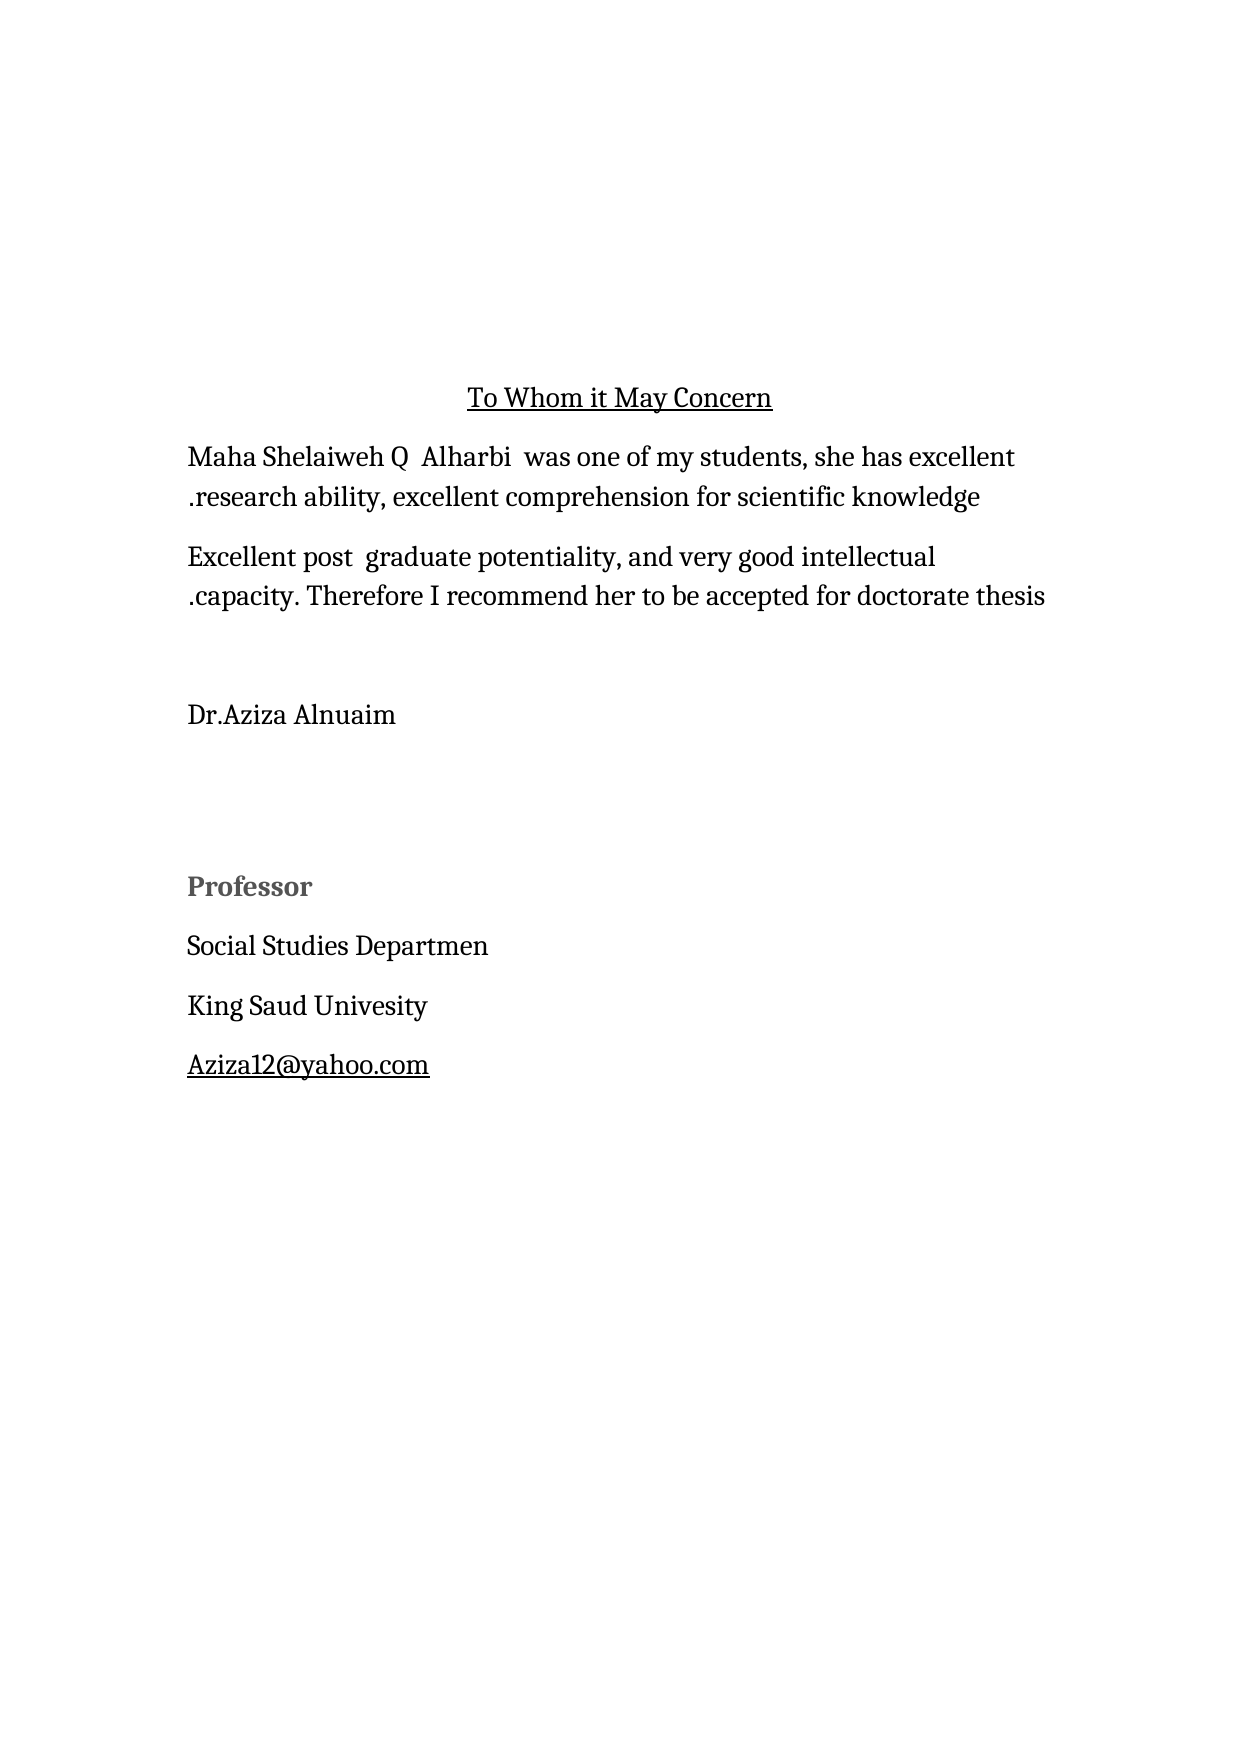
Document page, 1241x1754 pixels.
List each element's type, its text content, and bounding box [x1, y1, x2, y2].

text Aziza12@yahoo.com [187, 1048, 1053, 1082]
text King Saud Univesity [187, 989, 1053, 1022]
text Dr.Aziza Alnuaim [187, 698, 1053, 732]
text Social Studies Departmen [187, 929, 1053, 963]
text Professor [187, 870, 1053, 903]
text To Whom it May Concern [187, 381, 1053, 415]
text Excellent post graduate potentiality, and very good intellectual capacity. Therefore I recommend her to be accepted for doctorate thesis. [187, 540, 1053, 613]
text Maha Shelaiweh Q Alharbi was one of my students, she has excellent research ability, excellent comprehension for scientific knowledge. [187, 441, 1053, 514]
